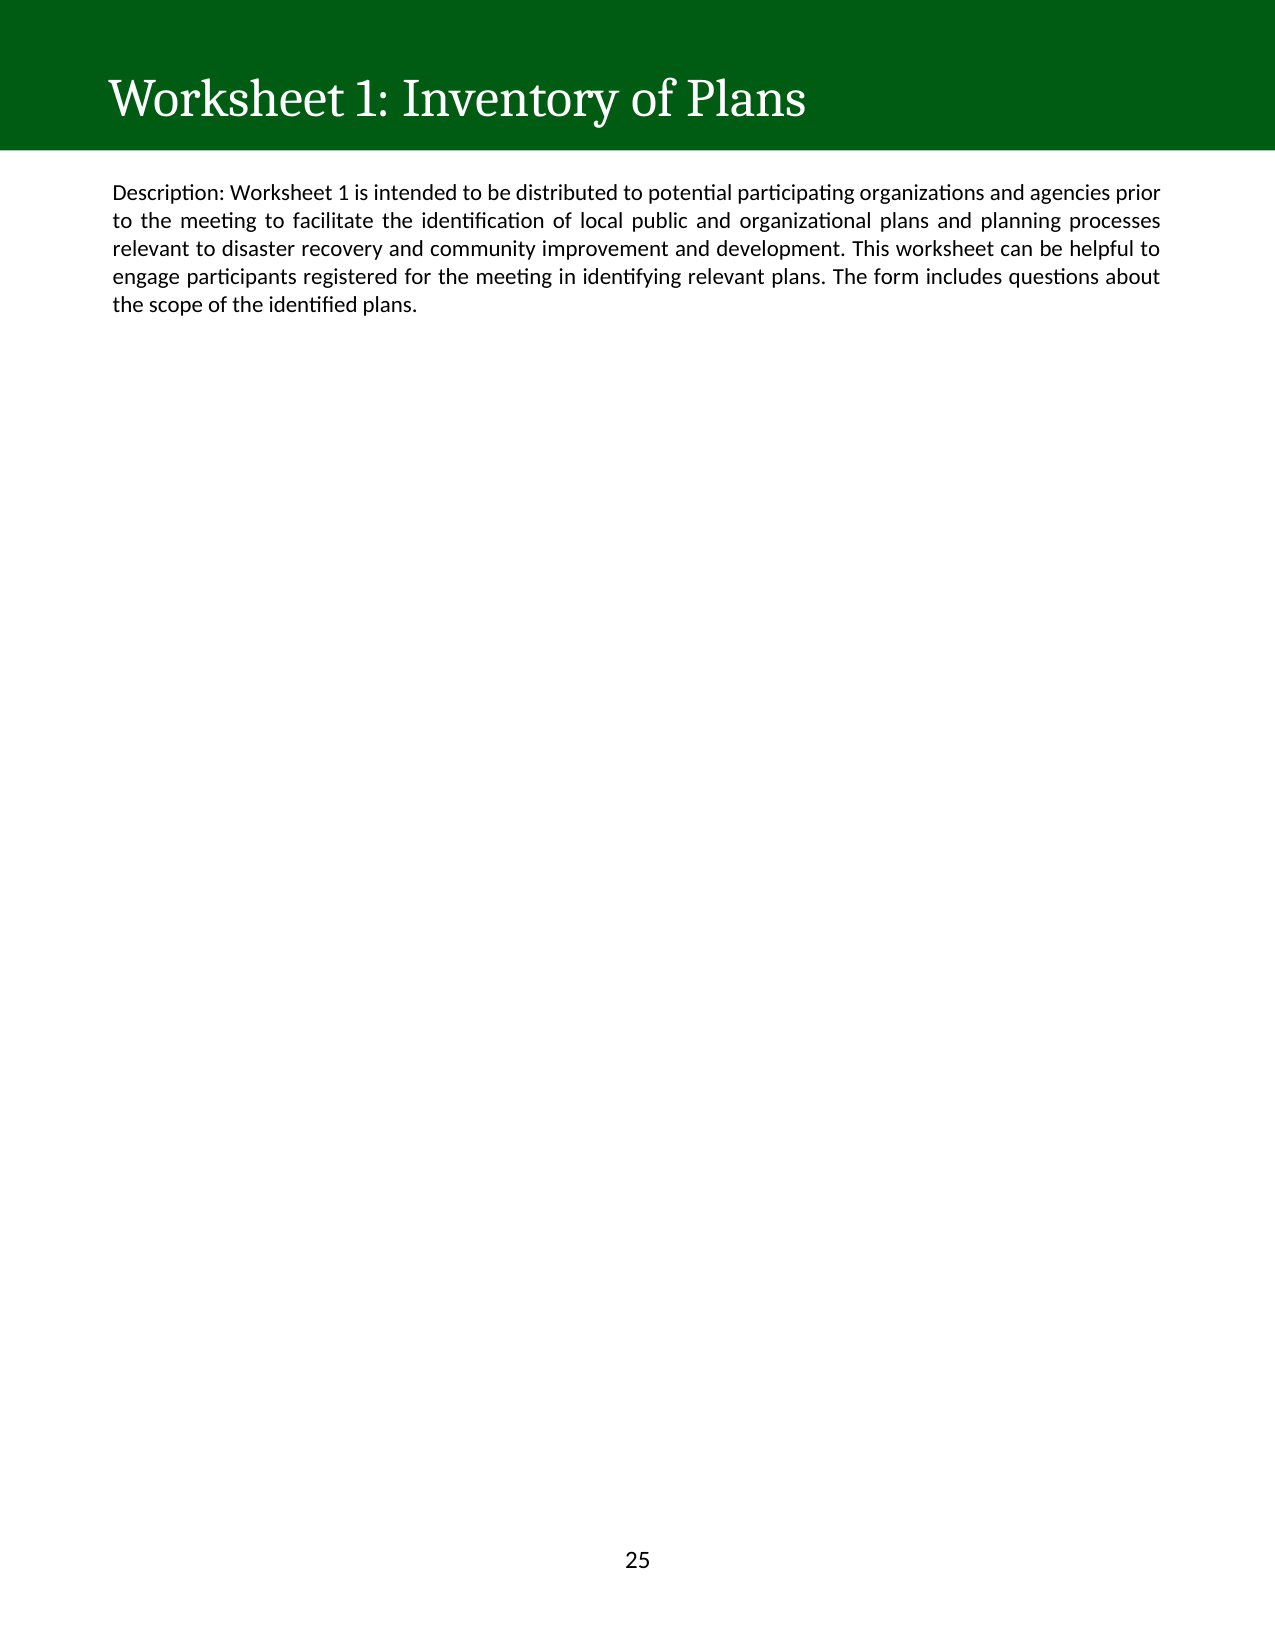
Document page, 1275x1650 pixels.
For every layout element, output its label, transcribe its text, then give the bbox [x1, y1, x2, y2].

text Description: Worksheet 1 is intended to be distributed to potential participating organizations and agencies prior to the meeting to facilitate the identification of local public and organizational plans and planning processes relevant to disaster recovery and community improvement and development. This worksheet can be helpful to engage participants registered for the meeting in identifying relevant plans. The form includes questions about the scope of the identified plans. [112, 178, 1162, 318]
